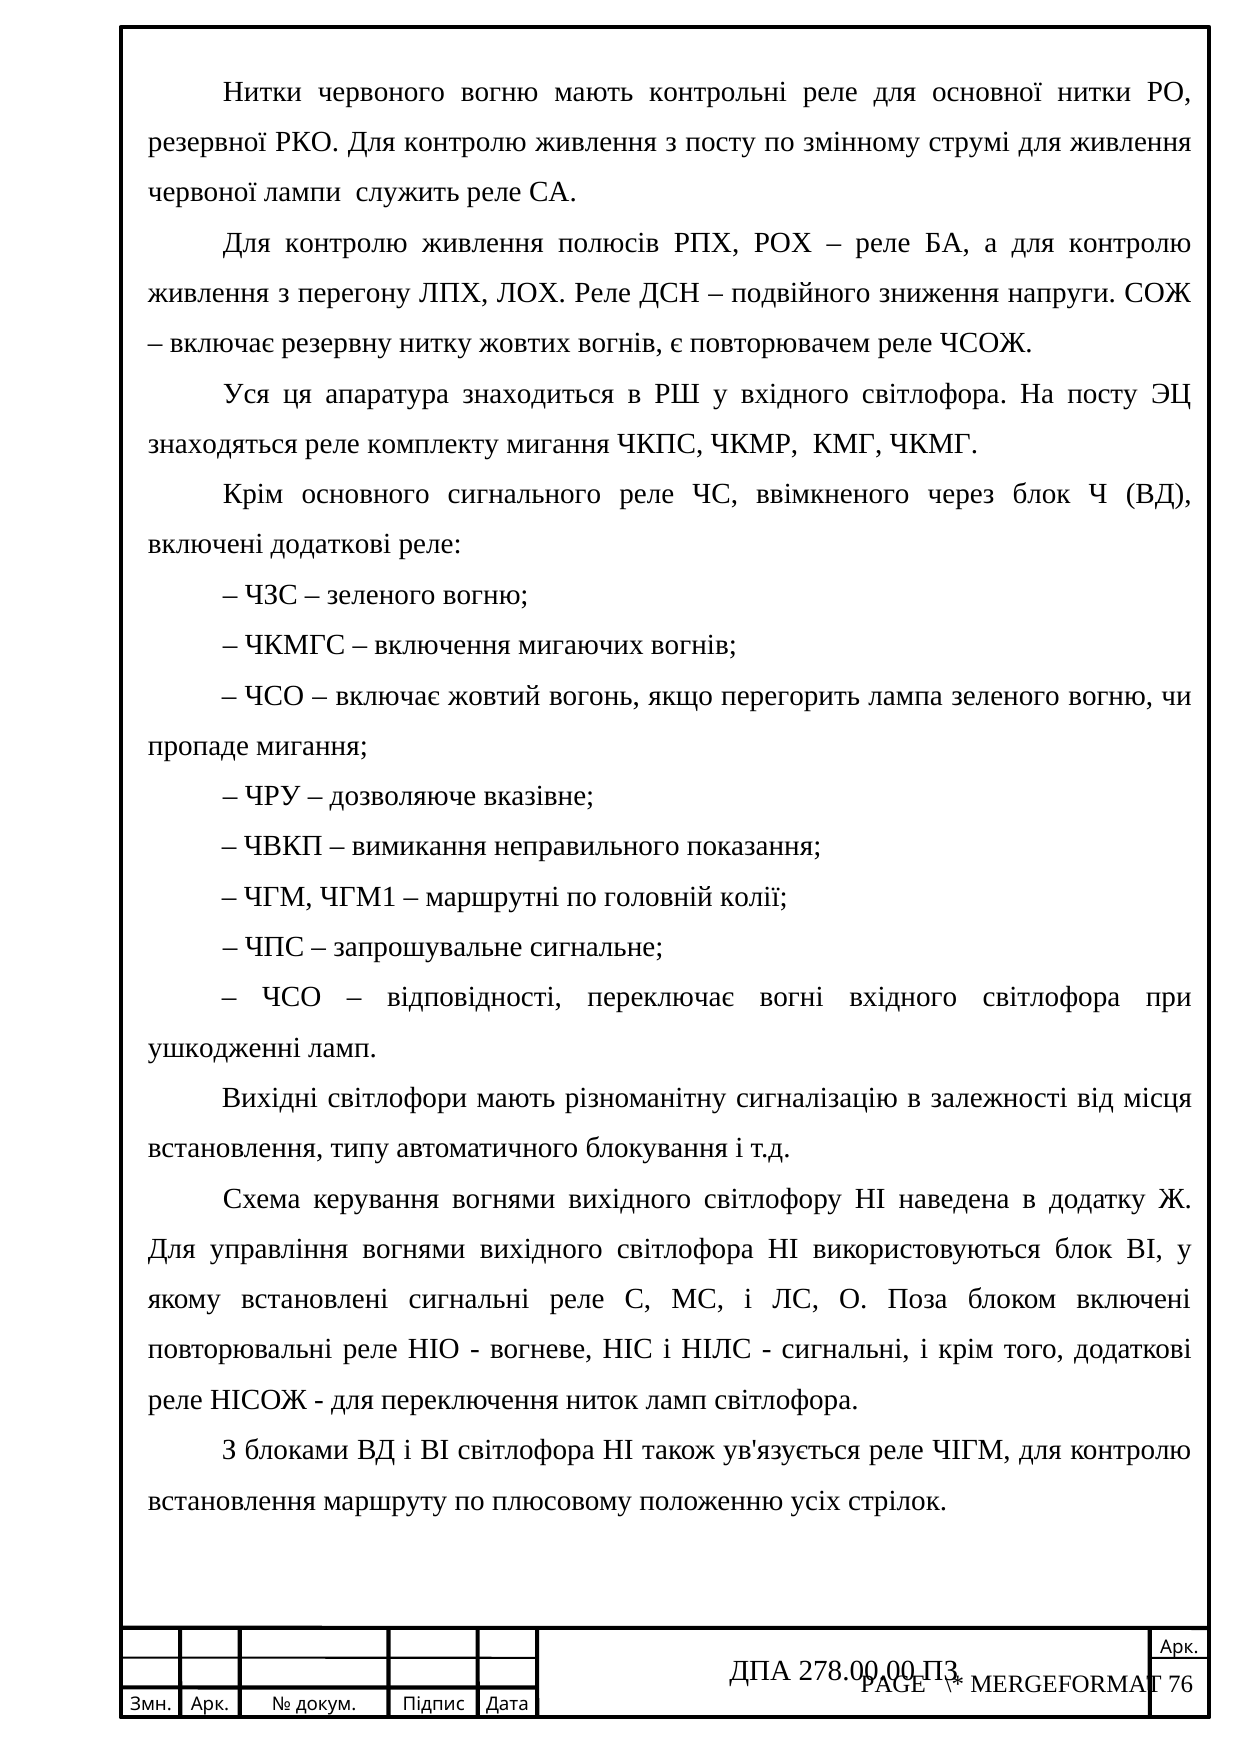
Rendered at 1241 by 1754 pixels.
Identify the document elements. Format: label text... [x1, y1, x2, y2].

text Схема керування вогнями вихідного світлофору НІ наведена в додатку Ж. Для управління вогнями вихідного світлофора НІ використовуються блок ВI, у якому встановлені сигнальні реле С, МС, і ЛС, О. Поза блоком включені повторювальні реле НІО - вогневе, НІС і НІЛС - сигнальні, і крім того, додаткові реле НІСОЖ - для переключення ниток ламп світлофора. [148, 1181, 1193, 1416]
text – ЧЗС – зеленого вогню; [148, 577, 1193, 611]
text – ЧСО – включає жовтий вогонь, якщо перегорить лампа зеленого вогню, чи пропаде мигання; [148, 678, 1193, 761]
text – ЧГМ, ЧГМ1 – маршрутні по головній колії; [148, 879, 1193, 912]
text Вихідні світлофори мають різноманітну сигналізацію в залежності від місця встановлення, типу автоматичного блокування і т.д. [148, 1080, 1193, 1164]
text Уся ця апаратура знаходиться в РШ у вхідного світлофора. На посту ЭЦ знаходяться реле комплекту мигання ЧКПС, ЧКМР, КМГ, ЧКМГ. [148, 376, 1193, 459]
text – ЧКМГС – включення мигаючих вогнів; [148, 627, 1193, 661]
text З блоками ВД і ВI світлофора НІ також ув'язується реле ЧІГМ, для контролю встановлення маршруту по плюсовому положенню усіх стрілок. [148, 1432, 1193, 1516]
text Крім основного сигнального реле ЧС, ввімкненого через блок Ч (ВД), включені додаткові реле: [148, 476, 1193, 560]
text Для контролю живлення полюсів РПХ, РОХ – реле БА, а для контролю живлення з перегону ЛПХ, ЛОХ. Реле ДСН – подвійного зниження напруги. СОЖ – включає резервну нитку жовтих вогнів, є повторювачем реле ЧСОЖ. [148, 225, 1193, 359]
text – ЧСО – відповідності, переключає вогні вхідного світлофора при ушкодженні ламп. [148, 979, 1193, 1063]
text – ЧВКП – вимикання неправильного показання; [148, 828, 1193, 862]
text – ЧРУ – дозволяюче вказівне; [148, 778, 1193, 812]
text Нитки червоного вогню мають контрольні реле для основної нитки РО, резервної РКО. Для контролю живлення з посту по змінному струмі для живлення червоної лампи служить реле СА. [148, 74, 1193, 208]
text – ЧПС – запрошувальне сигнальне; [162, 929, 1193, 963]
